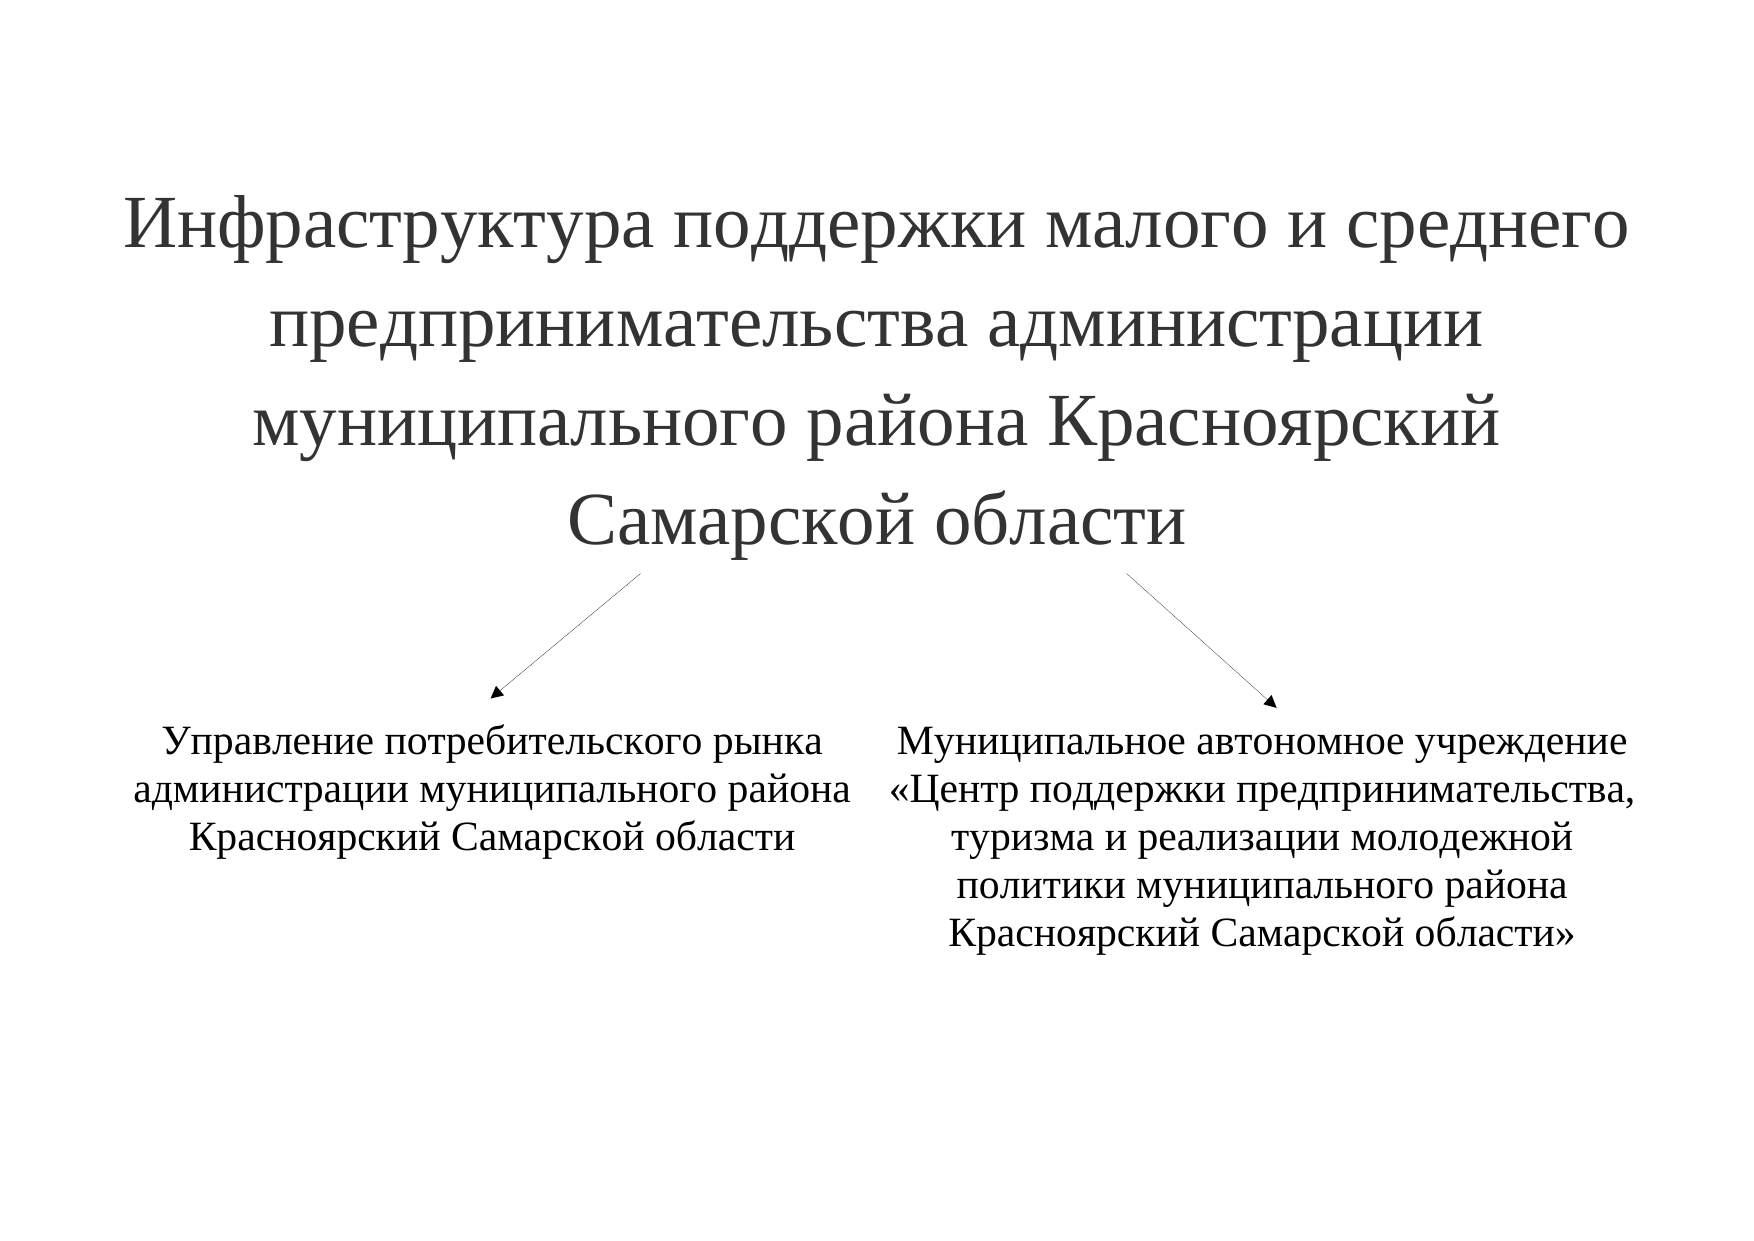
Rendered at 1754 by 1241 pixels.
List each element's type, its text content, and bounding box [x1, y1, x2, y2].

text Инфраструктура поддержки малого и среднего предпринимательства администрации муниципального района Красноярский Самарской области [118, 177, 1636, 561]
table_header Муниципальное автономное учреждение «Центр поддержки предпринимательства, туризма и реализации молодежной политики муниципального района Красноярский Самарской области» [877, 716, 1647, 955]
table_header Управление потребительского рынка администрации муниципального района Красноярский Самарской области [107, 716, 877, 955]
